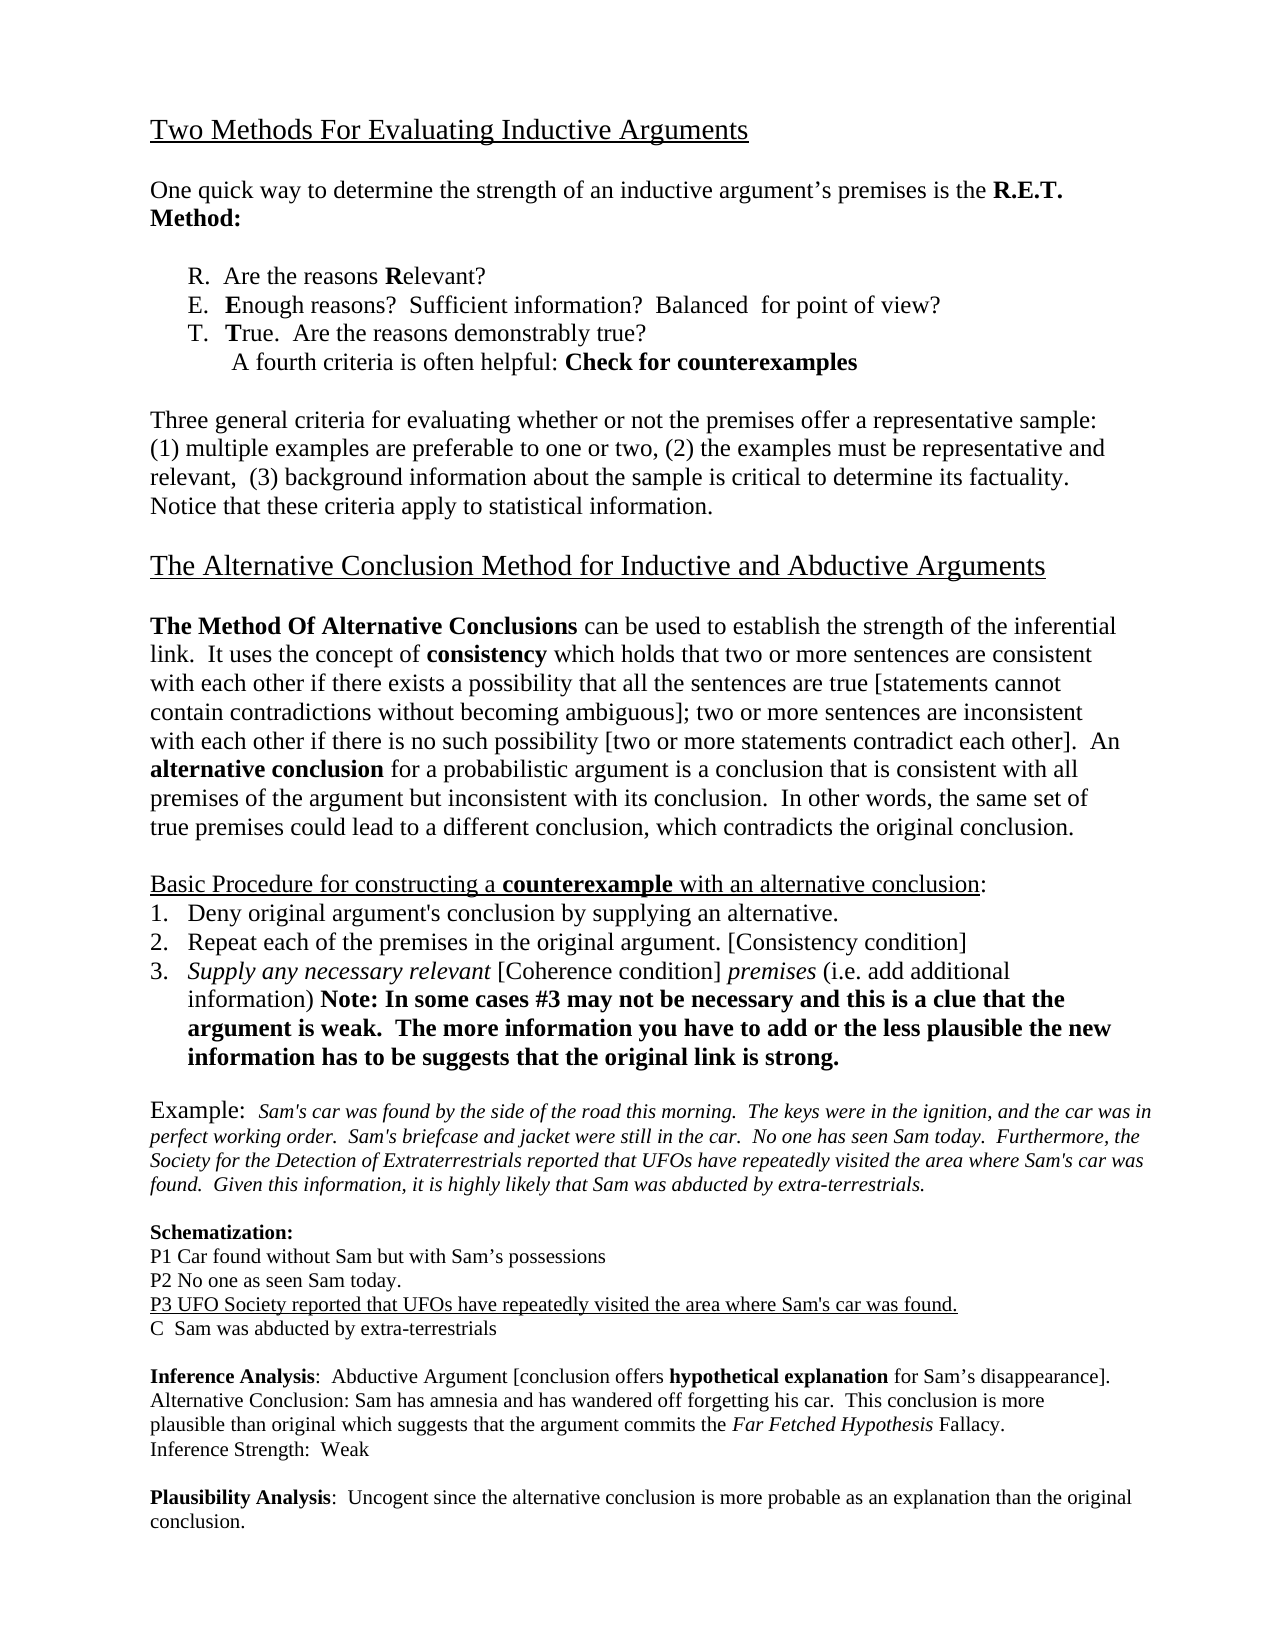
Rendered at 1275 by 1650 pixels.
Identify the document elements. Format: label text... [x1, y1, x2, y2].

text Inference Analysis: Abductive Argument [conclusion offers hypothetical explanation for Sam’s disappearance]. [150, 1364, 1125, 1388]
text P2 No one as seen Sam today. [150, 1268, 1125, 1292]
text Alternative Conclusion: Sam has amnesia and has wandered off forgetting his car. This conclusion is more plausible than original which suggests that the argument commits the Far Fetched Hypothesis Fallacy. [150, 1388, 1125, 1436]
title Enough reasons? Sufficient information? Balanced for point of view? [187, 290, 1125, 318]
list Deny original argument's conclusion by supplying an alternative. [150, 898, 1125, 927]
title One quick way to determine the strength of an inductive argument’s premises is the R.E.T. Method: [150, 175, 1125, 232]
text Basic Procedure for constructing a counterexample with an alternative conclusion: [150, 869, 1125, 898]
text Example: Sam's car was found by the side of the road this morning. The keys were in the ignition, and the car was in perfect working order. Sam's briefcase and jacket were still in the car. No one has seen Sam today. Furthermore, the Society for the Detection of Extraterrestrials reported that UFOs have repeatedly visited the area where Sam's car was found. Given this information, it is highly likely that Sam was abducted by extra-terrestrials. [150, 1095, 1153, 1196]
text P3 UFO Society reported that UFOs have repeatedly visited the area where Sam's car was found. [150, 1292, 1125, 1316]
text The Alternative Conclusion Method for Inductive and Abductive Arguments [150, 548, 1125, 582]
text Schematization: [150, 1220, 1125, 1244]
text Plausibility Analysis: Uncogent since the alternative conclusion is more probable as an explanation than the original conclusion. [150, 1484, 1181, 1533]
title True. Are the reasons demonstrably true? [187, 318, 1125, 347]
text P1 Car found without Sam but with Sam’s possessions [150, 1244, 1125, 1268]
text The Method Of Alternative Conclusions can be used to establish the strength of the inferential link. It uses the concept of consistency which holds that two or more sentences are consistent with each other if there exists a possibility that all the sentences are true [statements cannot contain contradictions without becoming ambiguous]; two or more sentences are inconsistent with each other if there is no such possibility [two or more statements contradict each other]. An alternative conclusion for a probabilistic argument is a conclusion that is consistent with all premises of the argument but inconsistent with its conclusion. In other words, the same set of true premises could lead to a different conclusion, which contradicts the original conclusion. [150, 611, 1125, 841]
title Three general criteria for evaluating whether or not the premises offer a representative sample: (1) multiple examples are preferable to one or two, (2) the examples must be representative and relevant, (3) background information about the sample is critical to determine its factuality. Notice that these criteria apply to statistical information. [150, 405, 1125, 520]
title Two Methods For Evaluating Inductive Arguments [150, 112, 1125, 146]
list Repeat each of the premises in the original argument. [Consistency condition] [150, 927, 1125, 956]
title R. Are the reasons Relevant? [187, 261, 1125, 290]
subtitle C Sam was abducted by extra-terrestrials [150, 1316, 1125, 1340]
text Inference Strength: Weak [150, 1436, 1125, 1461]
list Supply any necessary relevant [Coherence condition] premises (i.e. add additional information) Note: In some cases #3 may not be necessary and this is a clue that the argument is weak. The more information you have to add or the less plausible the new information has to be suggests that the original link is strong. [150, 956, 1125, 1071]
title A fourth criteria is often helpful: Check for counterexamples [225, 347, 1125, 376]
